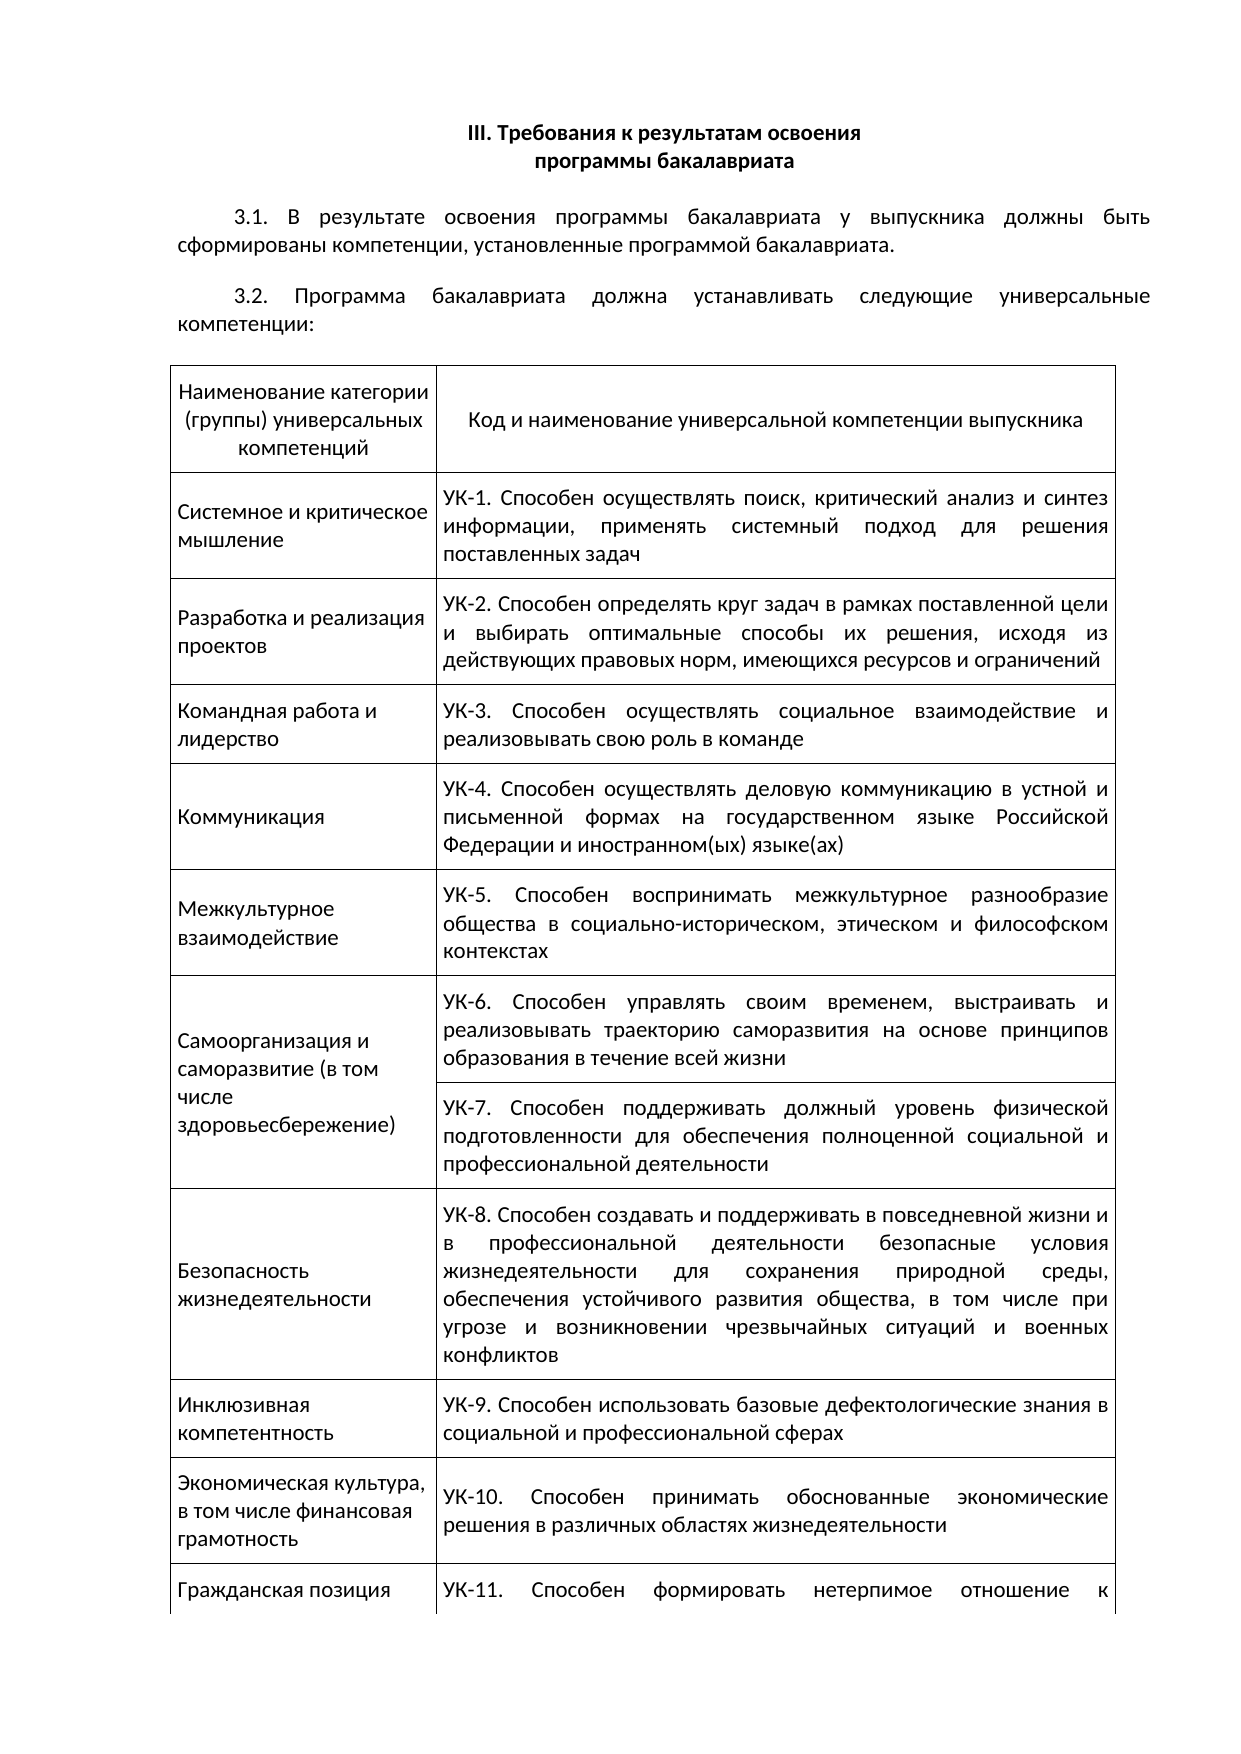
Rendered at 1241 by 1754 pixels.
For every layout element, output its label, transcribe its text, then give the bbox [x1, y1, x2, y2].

table_cell Гражданская позиция [171, 1564, 436, 1613]
table_cell Безопасность жизнедеятельности [171, 1189, 436, 1378]
title программы бакалавриата [177, 146, 1152, 174]
table_cell Инклюзивная компетентность [171, 1380, 436, 1457]
table_cell УК-9. Способен использовать базовые дефектологические знания в социальной и профессиональной сферах [437, 1380, 1115, 1457]
table_cell УК-7. Способен поддерживать должный уровень физической подготовленности для обеспечения полноценной социальной и профессиональной деятельности [437, 1083, 1115, 1188]
table_cell Разработка и реализация проектов [171, 579, 436, 684]
table_cell УК-8. Способен создавать и поддерживать в повседневной жизни и в профессиональной деятельности безопасные условия жизнедеятельности для сохранения природной среды, обеспечения устойчивого развития общества, в том числе при угрозе и возникновении чрезвычайных ситуаций и военных конфликтов [437, 1189, 1115, 1378]
table_cell УК-1. Способен осуществлять поиск, критический анализ и синтез информации, применять системный подход для решения поставленных задач [437, 473, 1115, 578]
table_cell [437, 1564, 1115, 1613]
table_cell Командная работа и лидерство [171, 685, 436, 763]
text 3.2. Программа бакалавриата должна устанавливать следующие универсальные компетенции: [177, 281, 1152, 337]
table_cell Межкультурное взаимодействие [171, 870, 436, 975]
table_header Код и наименование универсальной компетенции выпускника [437, 366, 1115, 472]
table_cell Самоорганизация и саморазвитие (в том числе здоровьесбережение) [171, 976, 436, 1188]
text 3.1. В результате освоения программы бакалавриата у выпускника должны быть сформированы компетенции, установленные программой бакалавриата. [177, 202, 1152, 258]
table_cell УК-5. Способен воспринимать межкультурное разнообразие общества в социально-историческом, этическом и философском контекстах [437, 870, 1115, 975]
table_cell УК-10. Способен принимать обоснованные экономические решения в различных областях жизнедеятельности [437, 1458, 1115, 1563]
table_cell Экономическая культура, в том числе финансовая грамотность [171, 1458, 436, 1563]
table_cell Системное и критическое мышление [171, 473, 436, 578]
table_cell УК-4. Способен осуществлять деловую коммуникацию в устной и письменной формах на государственном языке Российской Федерации и иностранном(ых) языке(ах) [437, 764, 1115, 869]
table_cell Коммуникация [171, 764, 436, 869]
table_header Наименование категории (группы) универсальных компетенций [171, 366, 436, 472]
title III. Требования к результатам освоения [177, 118, 1152, 146]
table_cell УК-3. Способен осуществлять социальное взаимодействие и реализовывать свою роль в команде [437, 685, 1115, 763]
table_cell УК-2. Способен определять круг задач в рамках поставленной цели и выбирать оптимальные способы их решения, исходя из действующих правовых норм, имеющихся ресурсов и ограничений [437, 579, 1115, 684]
table_cell УК-6. Способен управлять своим временем, выстраивать и реализовывать траекторию саморазвития на основе принципов образования в течение всей жизни [437, 976, 1115, 1082]
